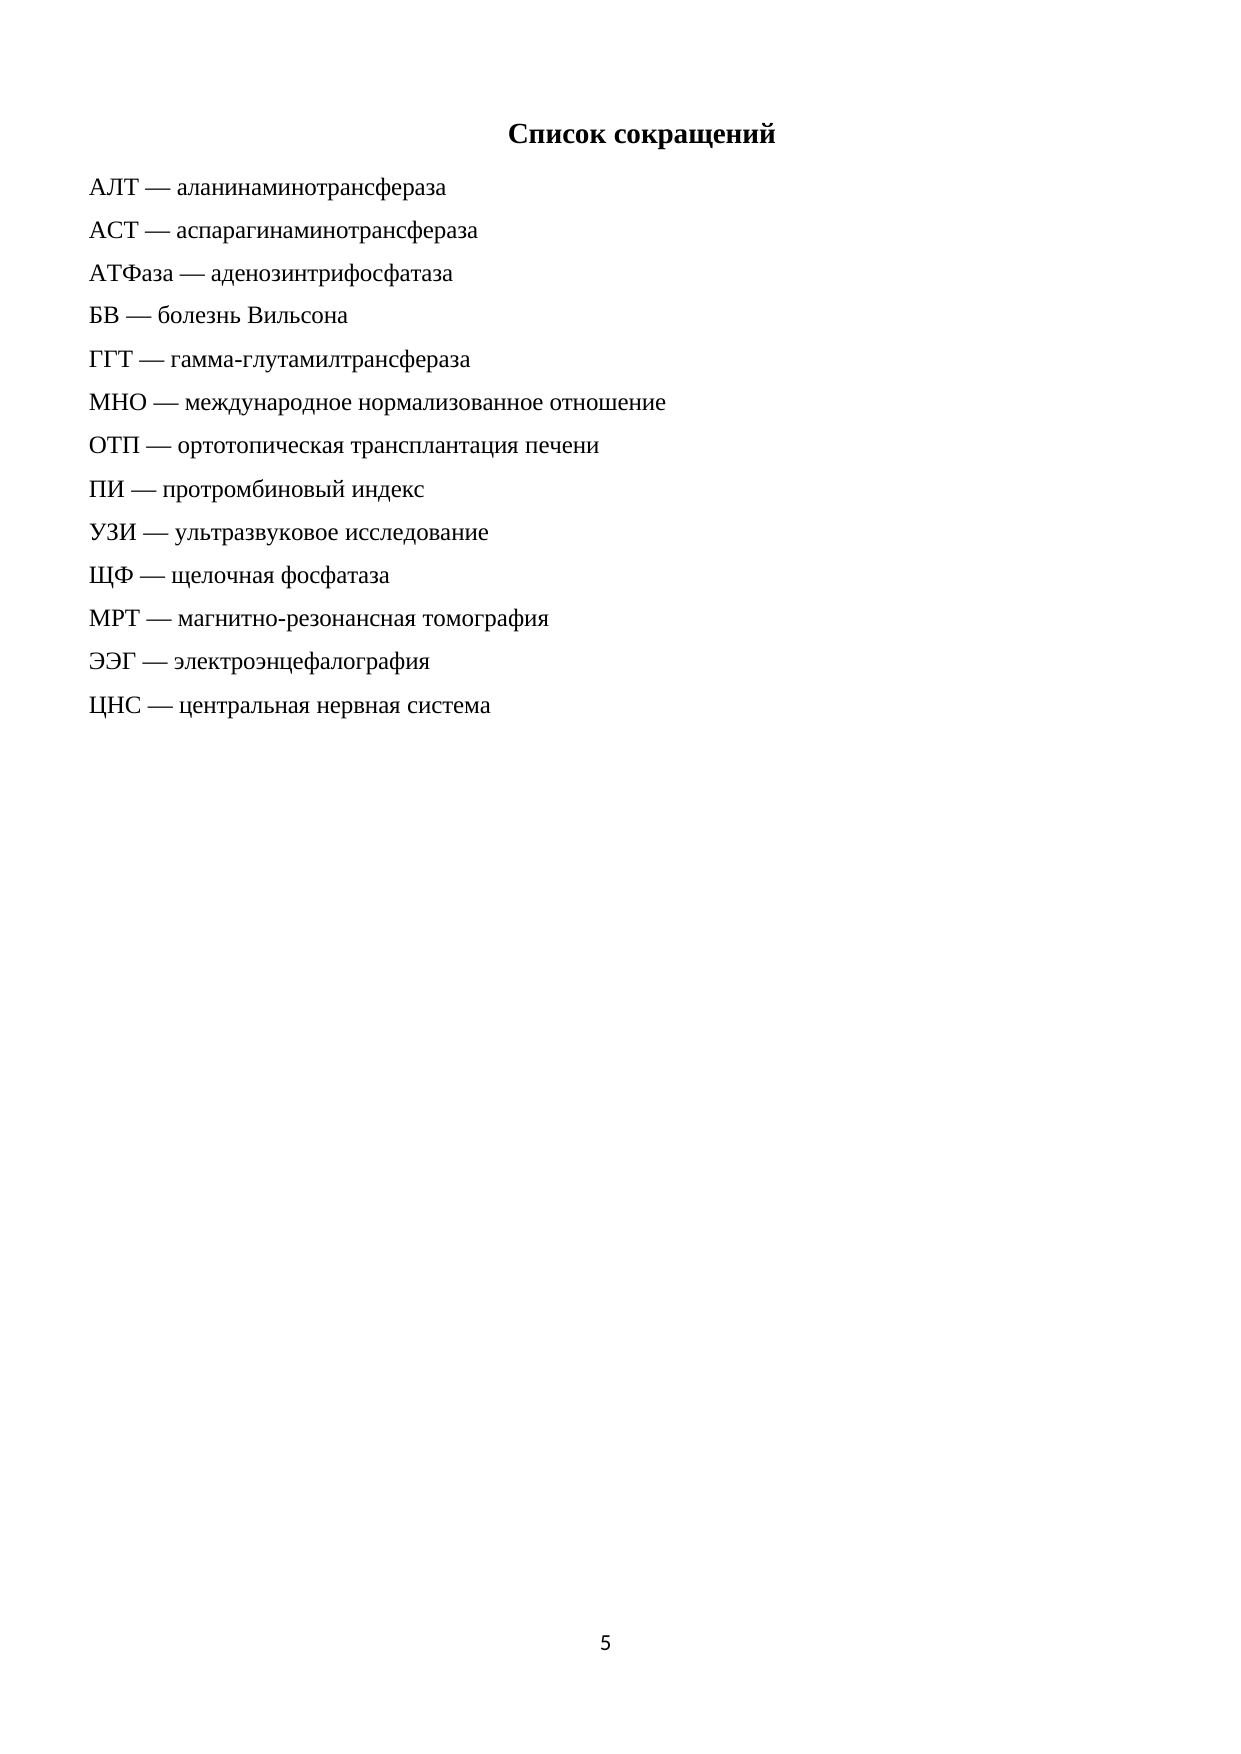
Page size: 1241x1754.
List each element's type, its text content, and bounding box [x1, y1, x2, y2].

text УЗИ — ультразвуковое исследование ЩФ — щелочная фосфатаза [89, 517, 531, 588]
text ПИ — протромбиновый индекс [89, 474, 1065, 502]
text АЛТ — аланинаминотрансфераза АСТ — аспарагинаминотрансфераза АТФаза — аденозинтрифосфатаза БВ — болезнь Вильсона [89, 172, 482, 329]
text МРТ — магнитно-резонансная томография ЭЭГ — электроэнцефалография [89, 603, 594, 675]
subtitle Список сокращений [508, 116, 1065, 149]
text ЦНС — центральная нервная система [89, 690, 1065, 718]
text МНО — международное нормализованное отношение ОТП — ортотопическая трансплантация печени [89, 387, 670, 459]
text ГГТ — гамма-глутамилтрансфераза [89, 344, 1065, 373]
